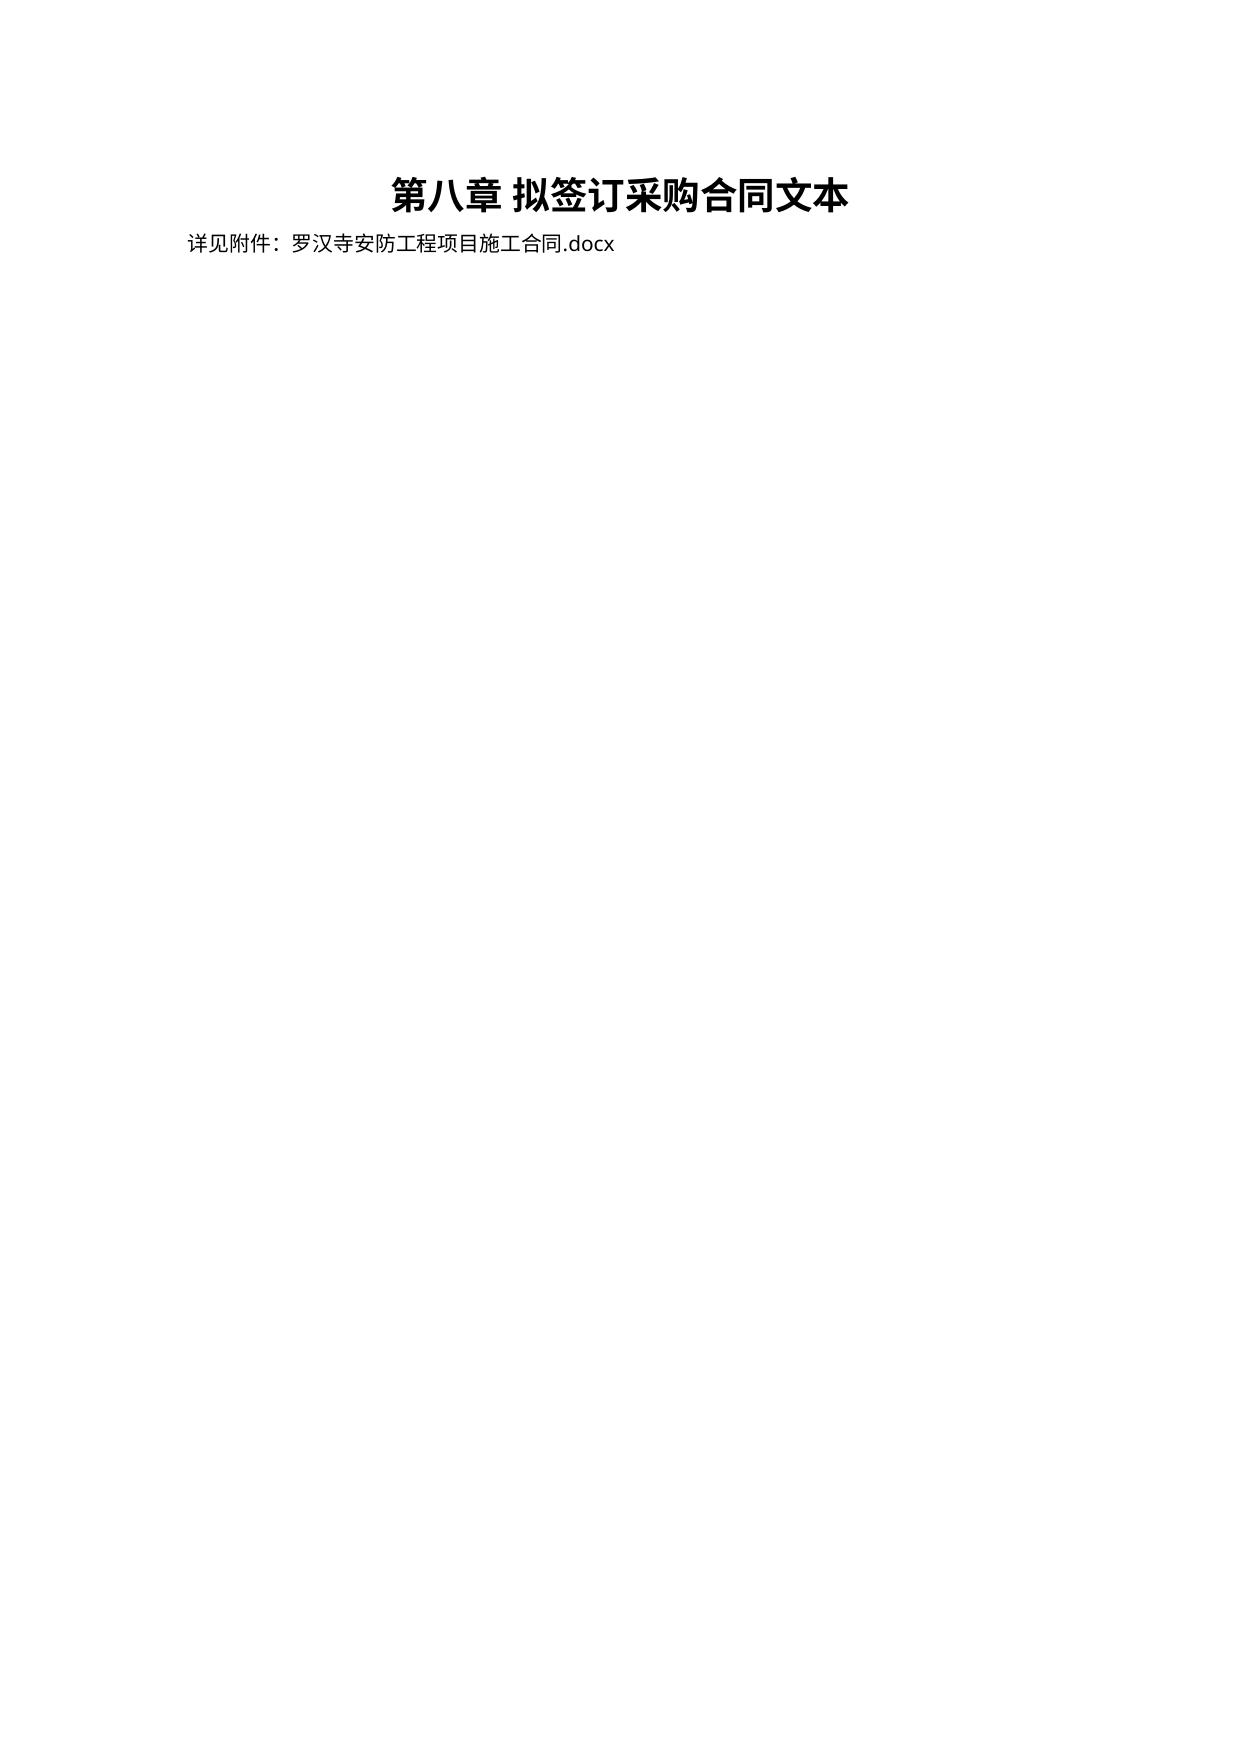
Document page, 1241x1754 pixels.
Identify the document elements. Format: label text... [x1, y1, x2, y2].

text 第八章 拟签订采购合同文本 [187, 162, 1053, 227]
text 详见附件：罗汉寺安防工程项目施工合同.docx [187, 227, 1053, 259]
